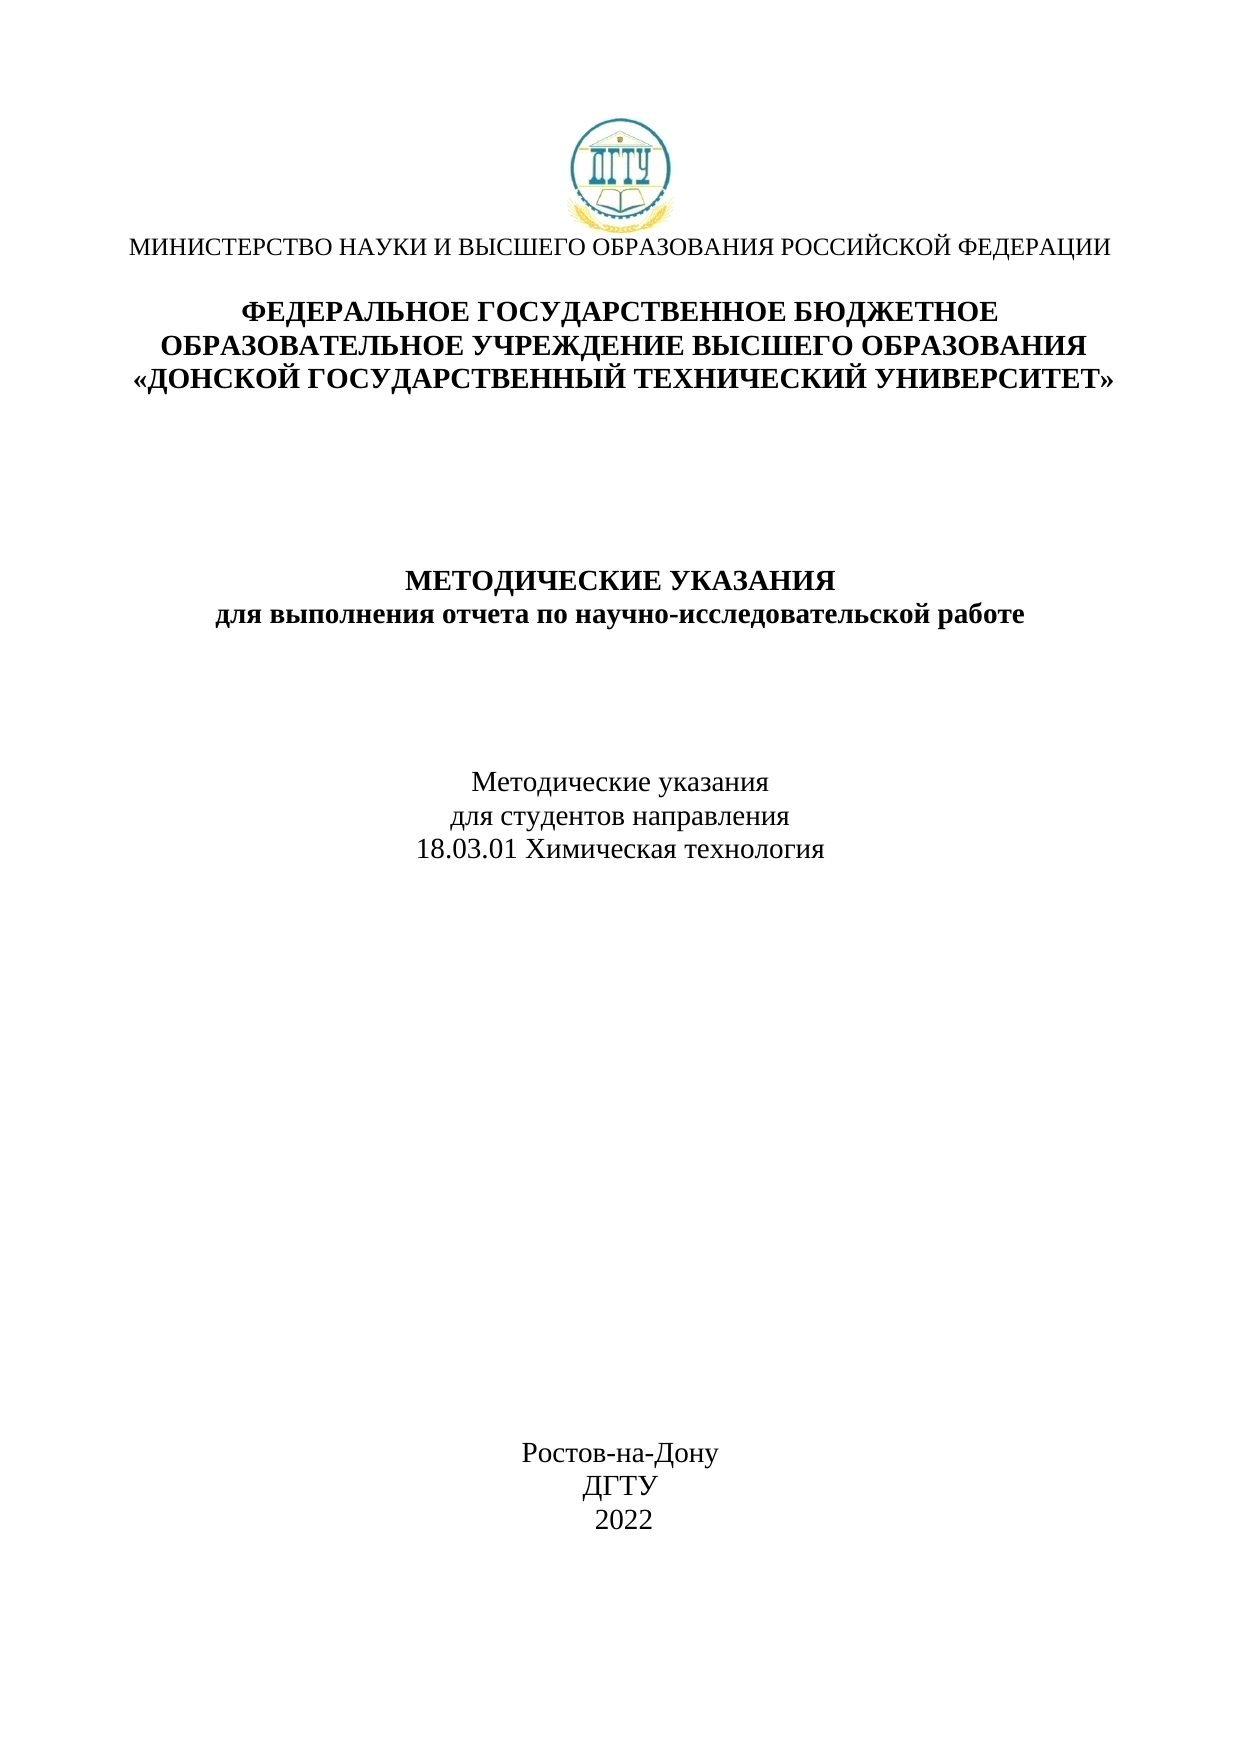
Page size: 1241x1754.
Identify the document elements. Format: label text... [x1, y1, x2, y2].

text 18.03.01 Химическая технология [118, 831, 1122, 865]
picture [567, 118, 674, 233]
text ОБРАЗОВАТЕЛЬНОЕ УЧРЕЖДЕНИЕ ВЫСШЕГО ОБРАЗОВАНИЯ [118, 328, 1122, 362]
text для студентов направления [118, 798, 1122, 831]
text Методические указания [118, 764, 1122, 798]
text ФЕДЕРАЛЬНОЕ ГОСУДАРСТВЕННОЕ БЮДЖЕТНОЕ [118, 294, 1122, 328]
text 2022 [118, 1502, 1122, 1536]
text «ДОНСКОЙ ГОСУДАРСТВЕННЫЙ ТЕХНИЧЕСКИЙ УНИВЕРСИТЕТ» [118, 362, 1122, 395]
text МИНИСТЕРСТВО НАУКИ И ВЫСШЕГО ОБРАЗОВАНИЯ РОССИЙСКОЙ ФЕДЕРАЦИИ [118, 232, 1122, 261]
text для выполнения отчета по научно-исследовательской работе [118, 596, 1122, 630]
text ДГТУ [118, 1468, 1122, 1502]
text МЕТОДИЧЕСКИЕ УКАЗАНИЯ [118, 563, 1122, 596]
text Ростов-на-Дону [118, 1435, 1122, 1468]
